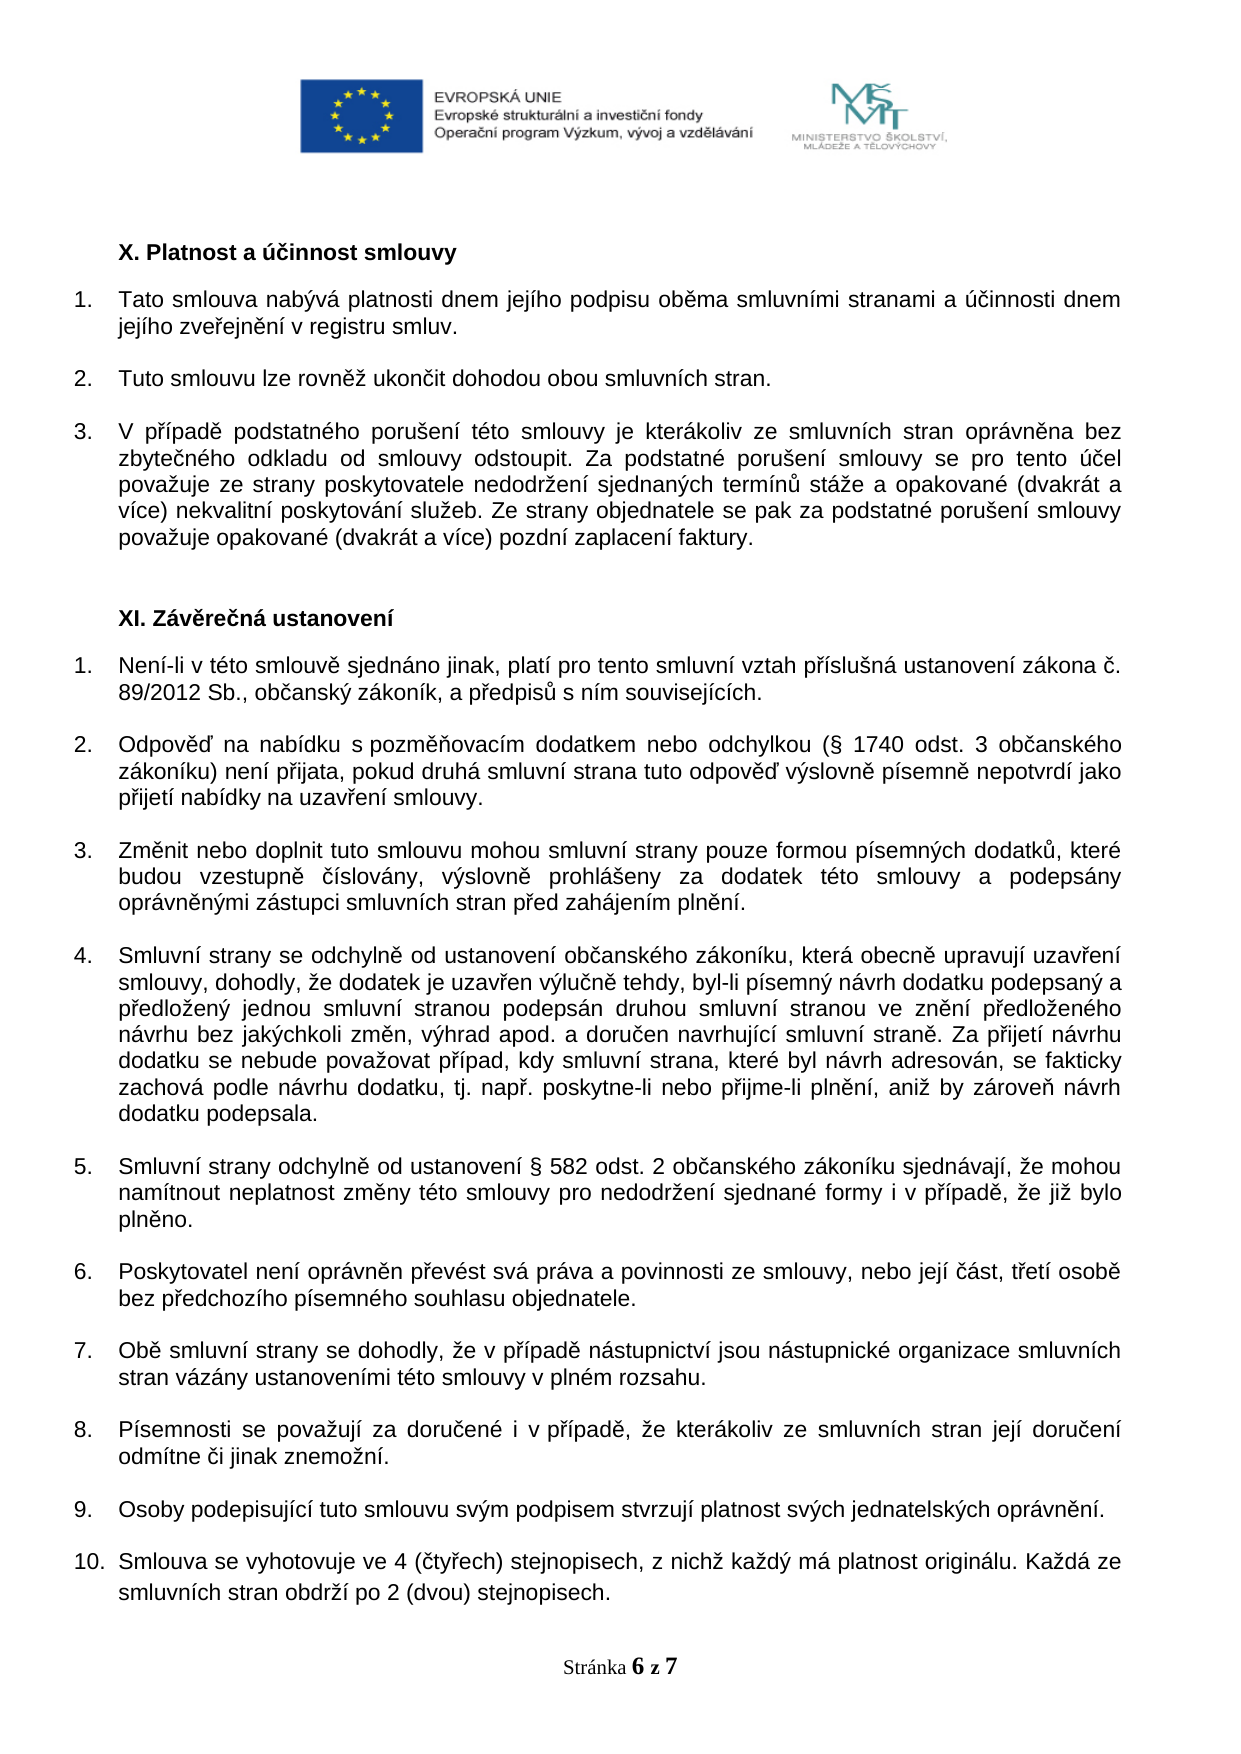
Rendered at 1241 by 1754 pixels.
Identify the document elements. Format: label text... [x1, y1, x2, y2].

list Není-li v této smlouvě sjednáno jinak, platí pro tento smluvní vztah příslušná ustanovení zákona č. 89/2012 Sb., občanský zákoník, a předpisů s ním souvisejících. [74, 652, 1122, 705]
list Smluvní strany odchylně od ustanovení § 582 odst. 2 občanského zákoníku sjednávají, že mohou namítnout neplatnost změny této smlouvy pro nedodržení sjednané formy i v případě, že již bylo plněno. [74, 1153, 1122, 1232]
list Obě smluvní strany se dohodly, že v případě nástupnictví jsou nástupnické organizace smluvních stran vázány ustanoveními této smlouvy v plném rozsahu. [74, 1337, 1122, 1390]
list Poskytovatel není oprávněn převést svá práva a povinnosti ze smlouvy, nebo její část, třetí osobě bez předchozího písemného souhlasu objednatele. [74, 1258, 1122, 1311]
text X. Platnost a účinnost smlouvy [118, 239, 1122, 266]
list Změnit nebo doplnit tuto smlouvu mohou smluvní strany pouze formou písemných dodatků, které budou vzestupně číslovány, výslovně prohlášeny za dodatek této smlouvy a podepsány oprávněnými zástupci smluvních stran před zahájením plnění. [74, 837, 1122, 916]
list Tato smlouva nabývá platnosti dnem jejího podpisu oběma smluvními stranami a účinnosti dnem jejího zveřejnění v registru smluv. [74, 286, 1122, 339]
text XI. Závěrečná ustanovení [118, 605, 1122, 631]
list Odpověď na nabídku s pozměňovacím dodatkem nebo odchylkou (§ 1740 odst. 3 občanského zákoníku) není přijata, pokud druhá smluvní strana tuto odpověď výslovně písemně nepotvrdí jako přijetí nabídky na uzavření smlouvy. [74, 731, 1122, 810]
list Smluvní strany se odchylně od ustanovení občanského zákoníku, která obecně upravují uzavření smlouvy, dohodly, že dodatek je uzavřen výlučně tehdy, byl-li písemný návrh dodatku podepsaný a předložený jednou smluvní stranou podepsán druhou smluvní stranou ve znění předloženého návrhu bez jakýchkoli změn, výhrad apod. a doručen navrhující smluvní straně. Za přijetí návrhu dodatku se nebude považovat případ, kdy smluvní strana, které byl návrh adresován, se fakticky zachová podle návrhu dodatku, tj. např. poskytne-li nebo přijme-li plnění, aniž by zároveň návrh dodatku podepsala. [74, 942, 1122, 1127]
list Smlouva se vyhotovuje ve 4 (čtyřech) stejnopisech, z nichž každý má platnost originálu. Každá ze smluvních stran obdrží po 2 (dvou) stejnopisech. [74, 1548, 1122, 1605]
list Písemnosti se považují za doručené i v případě, že kterákoliv ze smluvních stran její doručení odmítne či jinak znemožní. [74, 1416, 1122, 1469]
list V případě podstatného porušení této smlouvy je kterákoliv ze smluvních stran oprávněna bez zbytečného odkladu od smlouvy odstoupit. Za podstatné porušení smlouvy se pro tento účel považuje ze strany poskytovatele nedodržení sjednaných termínů stáže a opakované (dvakrát a více) nekvalitní poskytování služeb. Ze strany objednatele se pak za podstatné porušení smlouvy považuje opakované (dvakrát a více) pozdní zaplacení faktury. [74, 418, 1122, 550]
list Osoby podepisující tuto smlouvu svým podpisem stvrzují platnost svých jednatelských oprávnění. [74, 1496, 1122, 1522]
picture [257, 44, 983, 189]
list Tuto smlouvu lze rovněž ukončit dohodou obou smluvních stran. [74, 365, 1122, 392]
